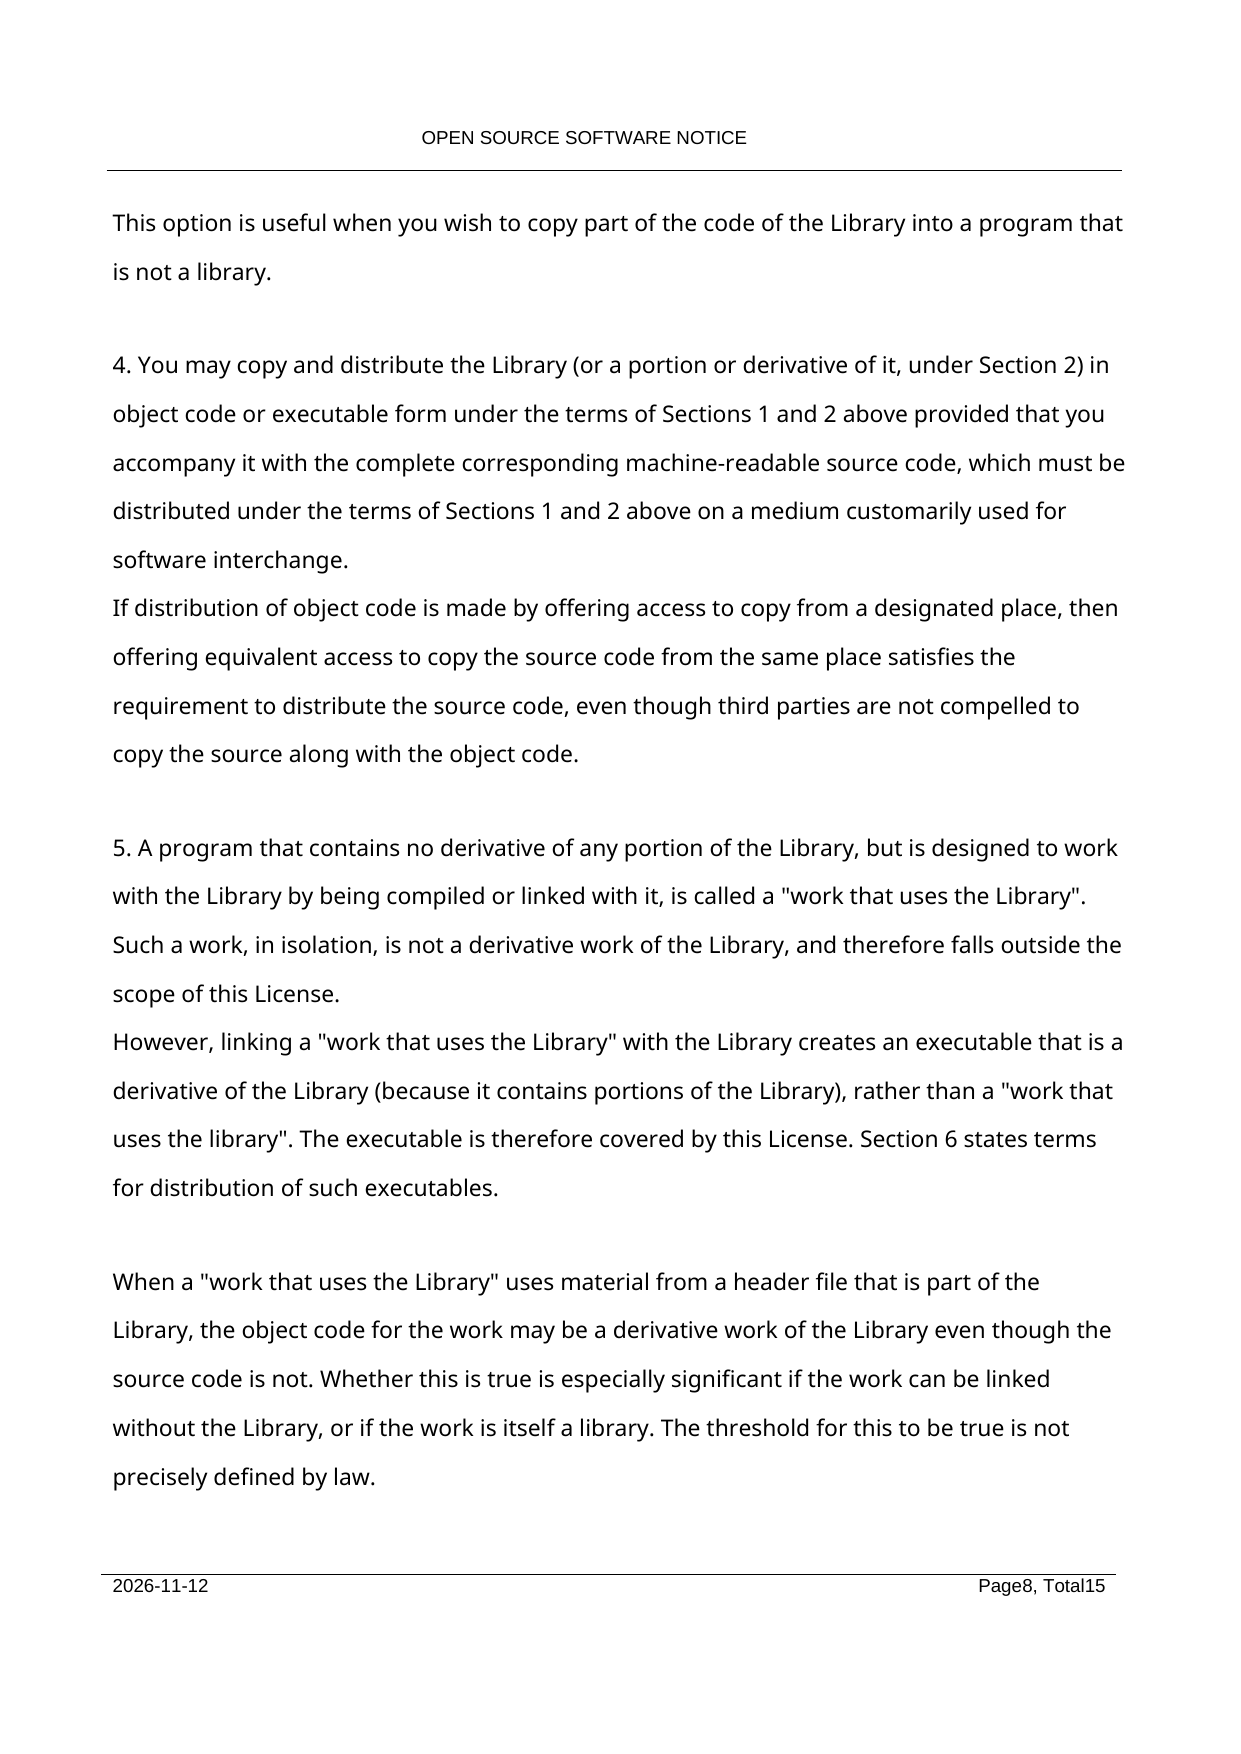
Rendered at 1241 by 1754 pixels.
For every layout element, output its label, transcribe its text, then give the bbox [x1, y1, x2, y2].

text 4. You may copy and distribute the Library (or a portion or derivative of it, under Section 2) in object code or executable form under the terms of Sections 1 and 2 above provided that you accompany it with the complete corresponding machine-readable source code, which must be distributed under the terms of Sections 1 and 2 above on a medium customarily used for software interchange. [112, 348, 1128, 576]
text 5. A program that contains no derivative of any portion of the Library, but is designed to work with the Library by being compiled or linked with it, is called a "work that uses the Library". Such a work, in isolation, is not a derivative work of the Library, and therefore falls outside the scope of this License. [112, 831, 1128, 1010]
text However, linking a "work that uses the Library" with the Library creates an executable that is a derivative of the Library (because it contains portions of the Library), rather than a "work that uses the library". The executable is therefore covered by this License. Section 6 states terms for distribution of such executables. [112, 1025, 1128, 1204]
text When a "work that uses the Library" uses material from a header file that is part of the Library, the object code for the work may be a derivative work of the Library even though the source code is not. Whether this is true is especially significant if the work can be linked without the Library, or if the work is itself a library. The threshold for this to be true is not precisely defined by law. [112, 1265, 1128, 1492]
text If distribution of object code is made by offering access to copy from a designated place, then offering equivalent access to copy the source code from the same place satisfies the requirement to distribute the source code, even though third parties are not compelled to copy the source along with the object code. [112, 591, 1128, 770]
text This option is useful when you wish to copy part of the code of the Library into a program that is not a library. [112, 206, 1128, 288]
